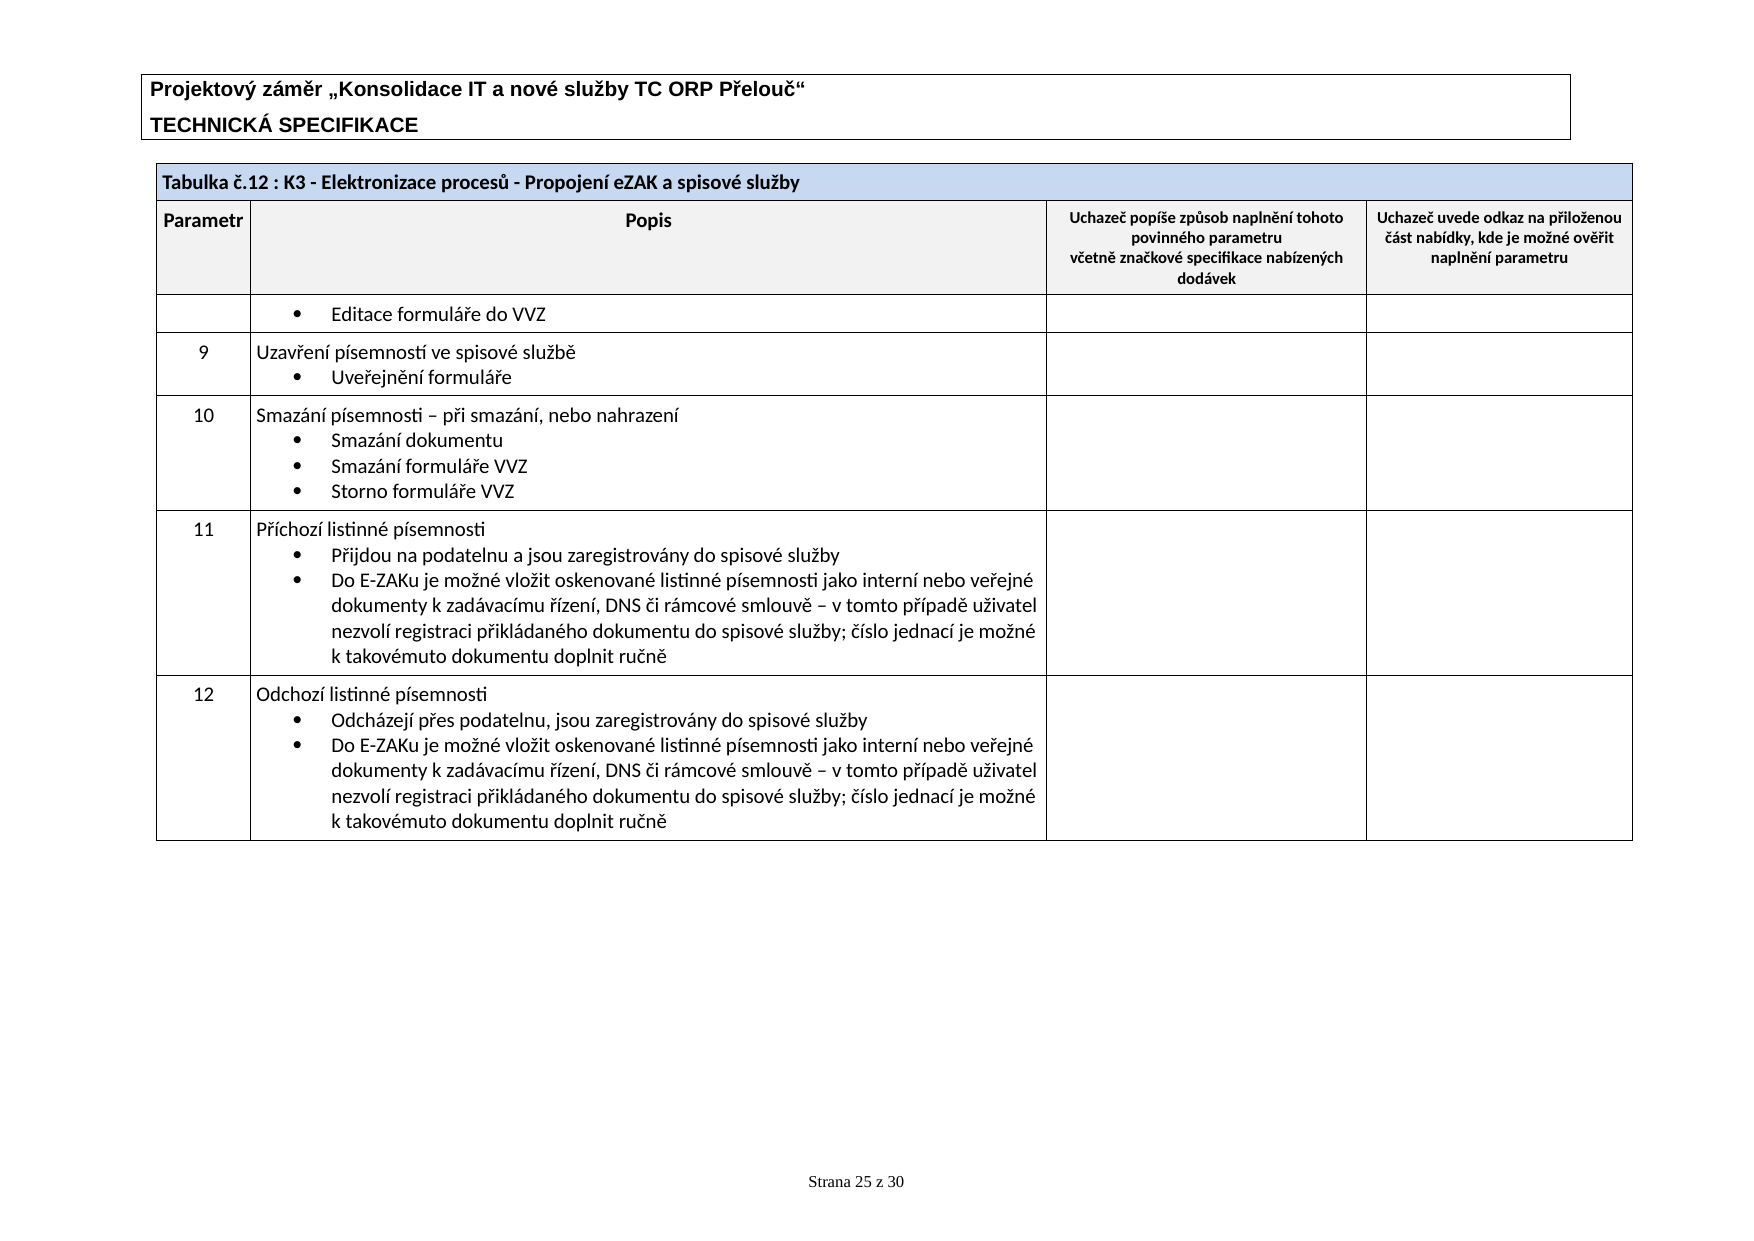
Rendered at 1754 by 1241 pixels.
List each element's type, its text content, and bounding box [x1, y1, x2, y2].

table_cell [1367, 333, 1632, 395]
table_cell 9 [157, 333, 250, 395]
table_cell [1367, 295, 1632, 332]
table_cell [1367, 396, 1632, 509]
table_cell [1047, 511, 1366, 674]
table_cell Uchazeč uvede odkaz na přiloženou část nabídky, kde je možné ověřit naplnění parametru [1367, 201, 1632, 294]
table_cell Popis [251, 201, 1046, 294]
table_cell Odchozí listinné písemnosti Odcházejí přes podatelnu, jsou zaregistrovány do spisové služby Do E-ZAKu je možné vložit oskenované listinné písemnosti jako interní nebo veřejné dokumenty k zadávacímu řízení, DNS či rámcové smlouvě – v tomto případě uživatel nezvolí registraci přikládaného dokumentu do spisové služby; číslo jednací je možné k takovémuto dokumentu doplnit ručně [251, 676, 1046, 839]
table_cell [1047, 333, 1366, 395]
table_cell Parametr [157, 201, 250, 294]
table_cell Uchazeč popíše způsob naplnění tohoto povinného parametru včetně značkové specifikace nabízených dodávek [1047, 201, 1366, 294]
table_cell Uzavření písemností ve spisové službě Uveřejnění formuláře [251, 333, 1046, 395]
table_cell [1367, 676, 1632, 839]
table_header Tabulka č.12 : K3 - Elektronizace procesů - Propojení eZAK a spisové služby [157, 164, 1632, 200]
table_cell [1047, 396, 1366, 509]
table_cell 12 [157, 676, 250, 839]
table_cell Smazání písemnosti – při smazání, nebo nahrazení Smazání dokumentu Smazání formuláře VVZ Storno formuláře VVZ [251, 396, 1046, 509]
table_cell [1047, 676, 1366, 839]
table_cell [1367, 511, 1632, 674]
table_cell 11 [157, 511, 250, 674]
table_cell [1047, 295, 1366, 332]
table_cell 10 [157, 396, 250, 509]
table_cell Úprava písemnosti – jedná se o změnu názvu Úprava dokumentu Editace formuláře do VVZ [251, 295, 1046, 332]
table_cell Příchozí listinné písemnosti Přijdou na podatelnu a jsou zaregistrovány do spisové služby Do E-ZAKu je možné vložit oskenované listinné písemnosti jako interní nebo veřejné dokumenty k zadávacímu řízení, DNS či rámcové smlouvě – v tomto případě uživatel nezvolí registraci přikládaného dokumentu do spisové služby; číslo jednací je možné k takovémuto dokumentu doplnit ručně [251, 511, 1046, 674]
table_cell 8 [157, 295, 250, 332]
